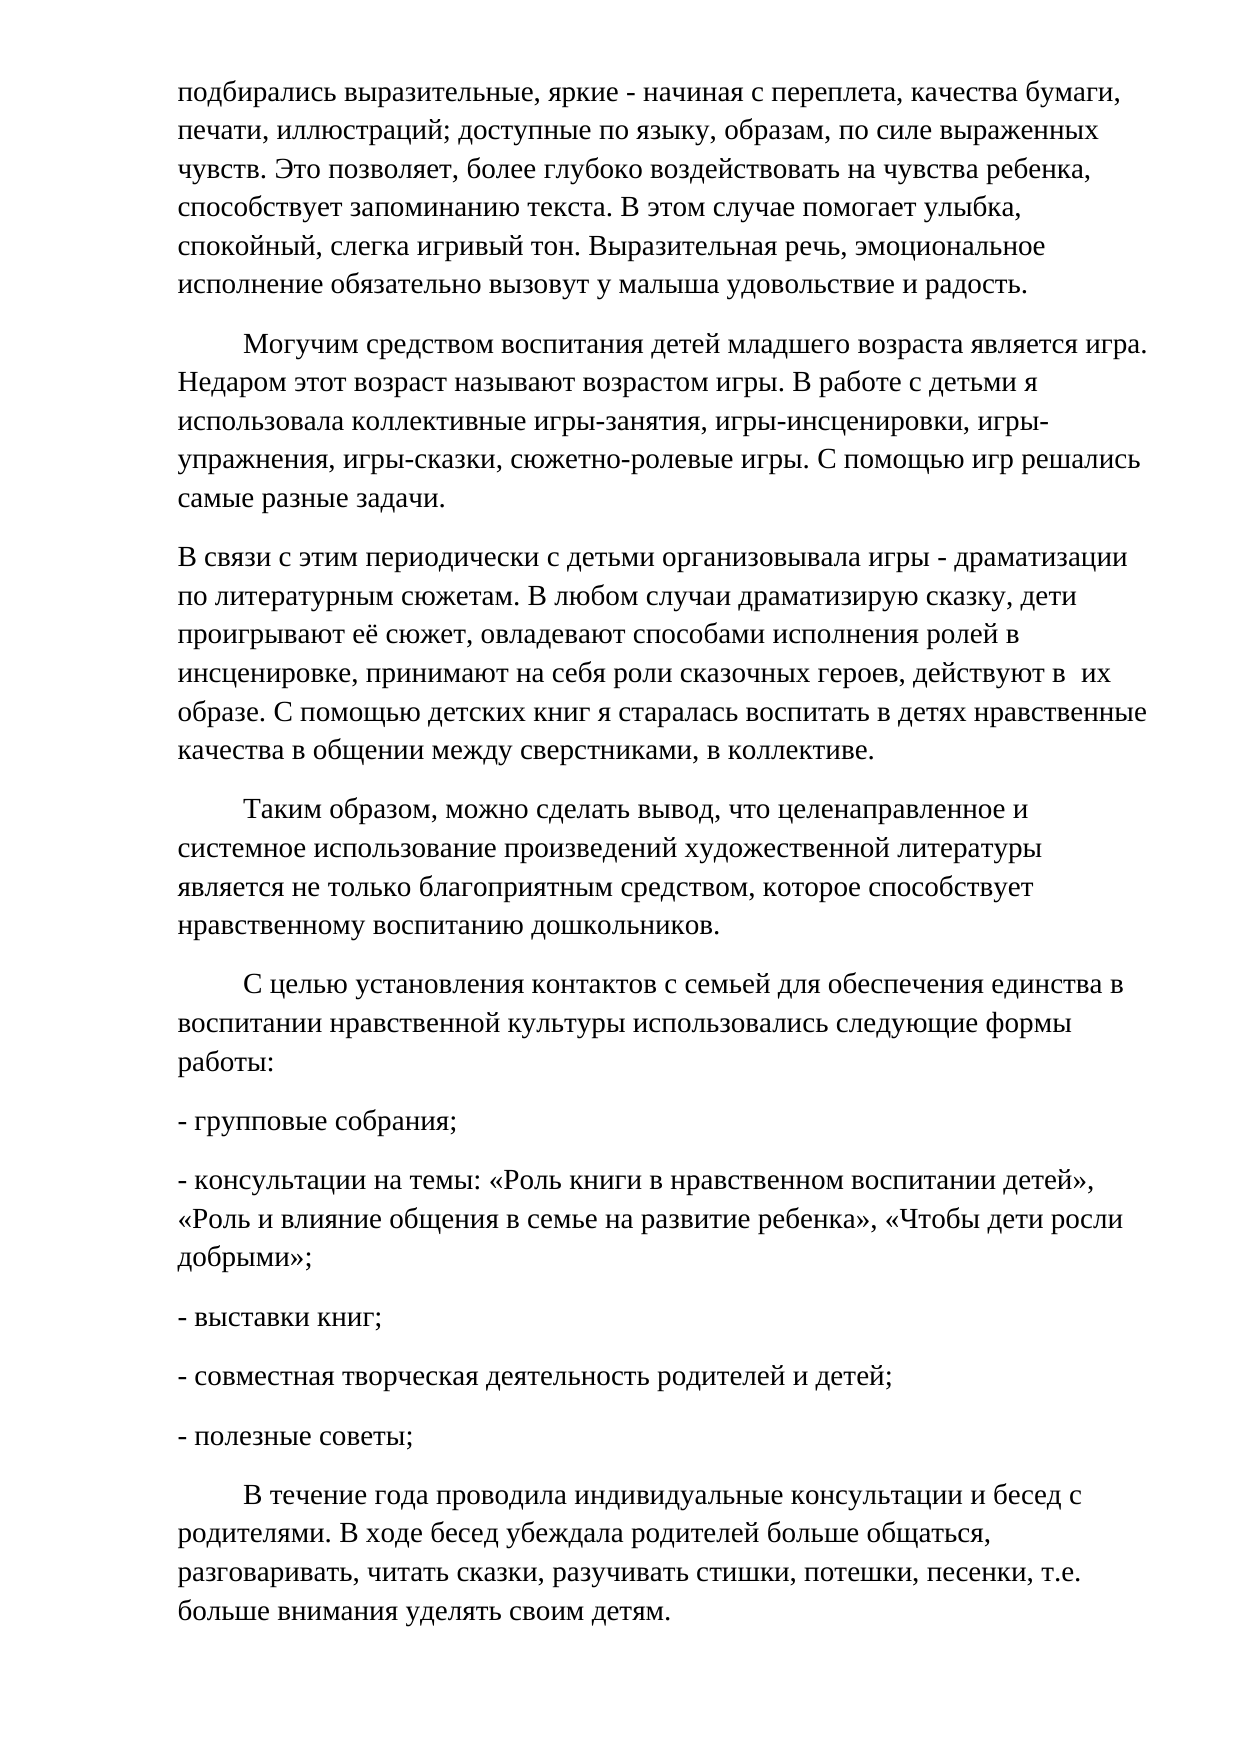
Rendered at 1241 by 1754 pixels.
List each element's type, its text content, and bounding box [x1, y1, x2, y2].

text - консультации на темы: «Роль книги в нравственном воспитании детей», «Роль и влияние общения в семье на развитие ребенка», «Чтобы дети росли добрыми»; [177, 1162, 1152, 1273]
text С целью установления контактов с семьей для обеспечения единства в воспитании нравственной культуры использовались следующие формы работы: [177, 967, 1152, 1077]
text - групповые собрания; [177, 1103, 1152, 1137]
text - совместная творческая деятельность родителей и детей; [177, 1358, 1152, 1392]
text - выставки книг; [177, 1299, 1152, 1332]
text Могучим средством воспитания детей младшего возраста является игра. Недаром этот возраст называют возрастом игры. В работе с детьми я использовала коллективные игры-занятия, игры-инсценировки, игры-упражнения, игры-сказки, сюжетно-ролевые игры. С помощью игр решались самые разные задачи. [177, 326, 1152, 514]
text В связи с этим периодически с детьми организовывала игры - драматизации по литературным сюжетам. В любом случаи драматизирую сказку, дети проигрывают её сюжет, овладевают способами исполнения ролей в инсценировке, принимают на себя роли сказочных героев, действуют в их образе. С помощью детских книг я старалась воспитать в детях нравственные качества в общении между сверстниками, в коллективе. [177, 539, 1152, 766]
text В течение года проводила индивидуальные консультации и бесед с родителями. В ходе бесед убеждала родителей больше общаться, разговаривать, читать сказки, разучивать стишки, потешки, песенки, т.е. больше внимания уделять своим детям. [177, 1477, 1152, 1626]
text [177, 74, 1152, 300]
text - полезные советы; [177, 1418, 1152, 1451]
text Таким образом, можно сделать вывод, что целенаправленное и системное использование произведений художественной литературы является не только благоприятным средством, которое способствует нравственному воспитанию дошкольников. [177, 792, 1152, 941]
